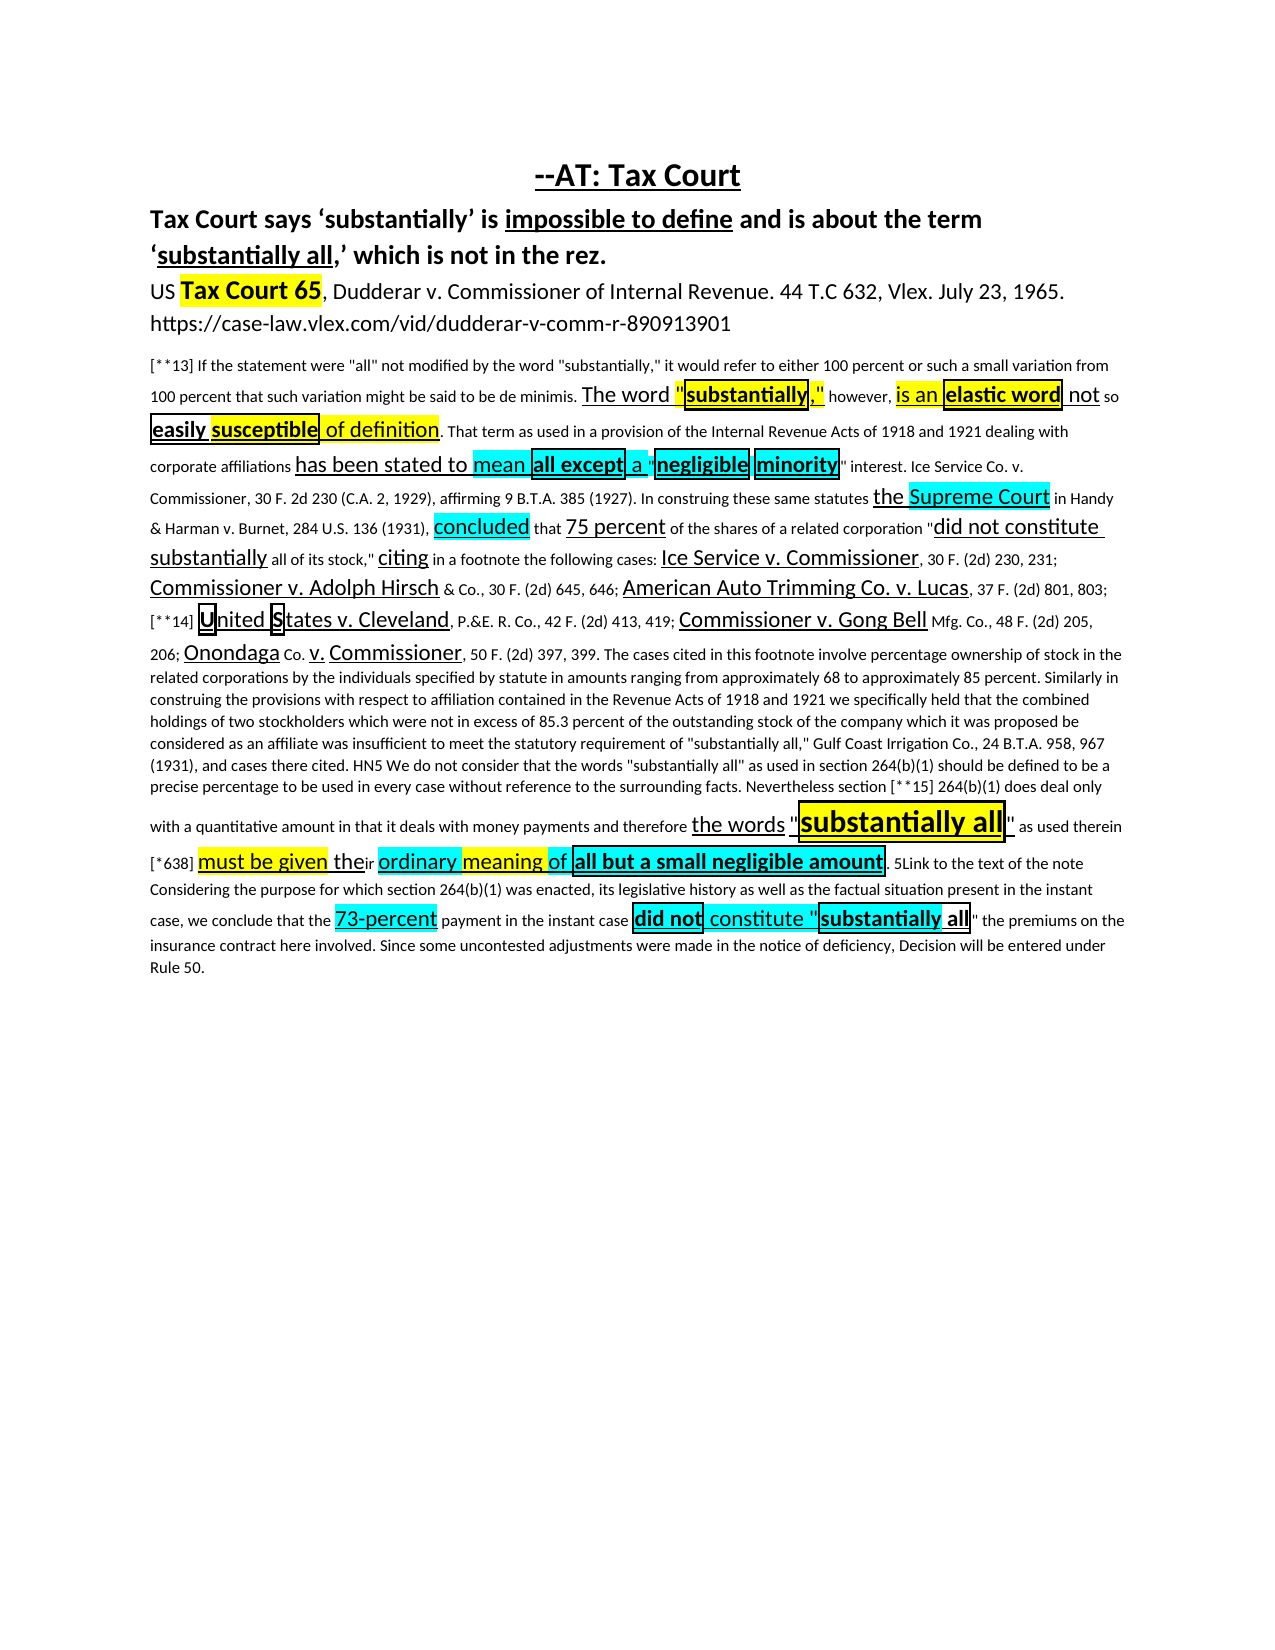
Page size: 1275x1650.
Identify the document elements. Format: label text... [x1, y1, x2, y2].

text US Tax Court 65, Dudderar v. Commissioner of Internal Revenue. 44 T.C 632, Vlex. July 23, 1965. https://case-law.vlex.com/vid/dudderar-v-comm-r-890913901 [150, 273, 1125, 337]
text [**13] If the statement were "all" not modified by the word "substantially," it would refer to either 100 percent or such a small variation from 100 percent that such variation might be said to be de minimis. The word "substantially," however, is an elastic word not so easily susceptible of definition. That term as used in a provision of the Internal Revenue Acts of 1918 and 1921 dealing with corporate affiliations has been stated to mean all except a "negligible minority" interest. Ice Service Co. v. Commissioner, 30 F. 2d 230 (C.A. 2, 1929), affirming 9 B.T.A. 385 (1927). In construing these same statutes the Supreme Court in Handy & Harman v. Burnet, 284 U.S. 136 (1931), concluded that 75 percent of the shares of a related corporation "did not constitute substantially all of its stock," citing in a footnote the following cases: Ice Service v. Commissioner, 30 F. (2d) 230, 231; Commissioner v. Adolph Hirsch & Co., 30 F. (2d) 645, 646; American Auto Trimming Co. v. Lucas, 37 F. (2d) 801, 803; [**14] United States v. Cleveland, P.&E. R. Co., 42 F. (2d) 413, 419; Commissioner v. Gong Bell Mfg. Co., 48 F. (2d) 205, 206; Onondaga Co. v. Commissioner, 50 F. (2d) 397, 399. The cases cited in this footnote involve percentage ownership of stock in the related corporations by the individuals specified by statute in amounts ranging from approximately 68 to approximately 85 percent. Similarly in construing the provisions with respect to affiliation contained in the Revenue Acts of 1918 and 1921 we specifically held that the combined holdings of two stockholders which were not in excess of 85.3 percent of the outstanding stock of the company which it was proposed be considered as an affiliate was insufficient to meet the statutory requirement of "substantially all," Gulf Coast Irrigation Co., 24 B.T.A. 958, 967 (1931), and cases there cited. HN5 We do not consider that the words "substantially all" as used in section 264(b)(1) should be defined to be a precise percentage to be used in every case without reference to the surrounding facts. Nevertheless section [**15] 264(b)(1) does deal only with a quantitative amount in that it deals with money payments and therefore the words "substantially all" as used therein [*638] must be given their ordinary meaning of all but a small negligible amount. 5Link to the text of the note Considering the purpose for which section 264(b)(1) was enacted, its legislative history as well as the factual situation present in the instant case, we conclude that the 73-percent payment in the instant case did not constitute "substantially all" the premiums on the insurance contract here involved. Since some uncontested adjustments were made in the notice of deficiency, Decision will be entered under Rule 50. [150, 356, 1125, 978]
subtitle Tax Court says ‘substantially’ is impossible to define and is about the term ‘substantially all,’ which is not in the rez. [150, 202, 1125, 271]
subtitle --AT: Tax Court [150, 154, 1125, 195]
